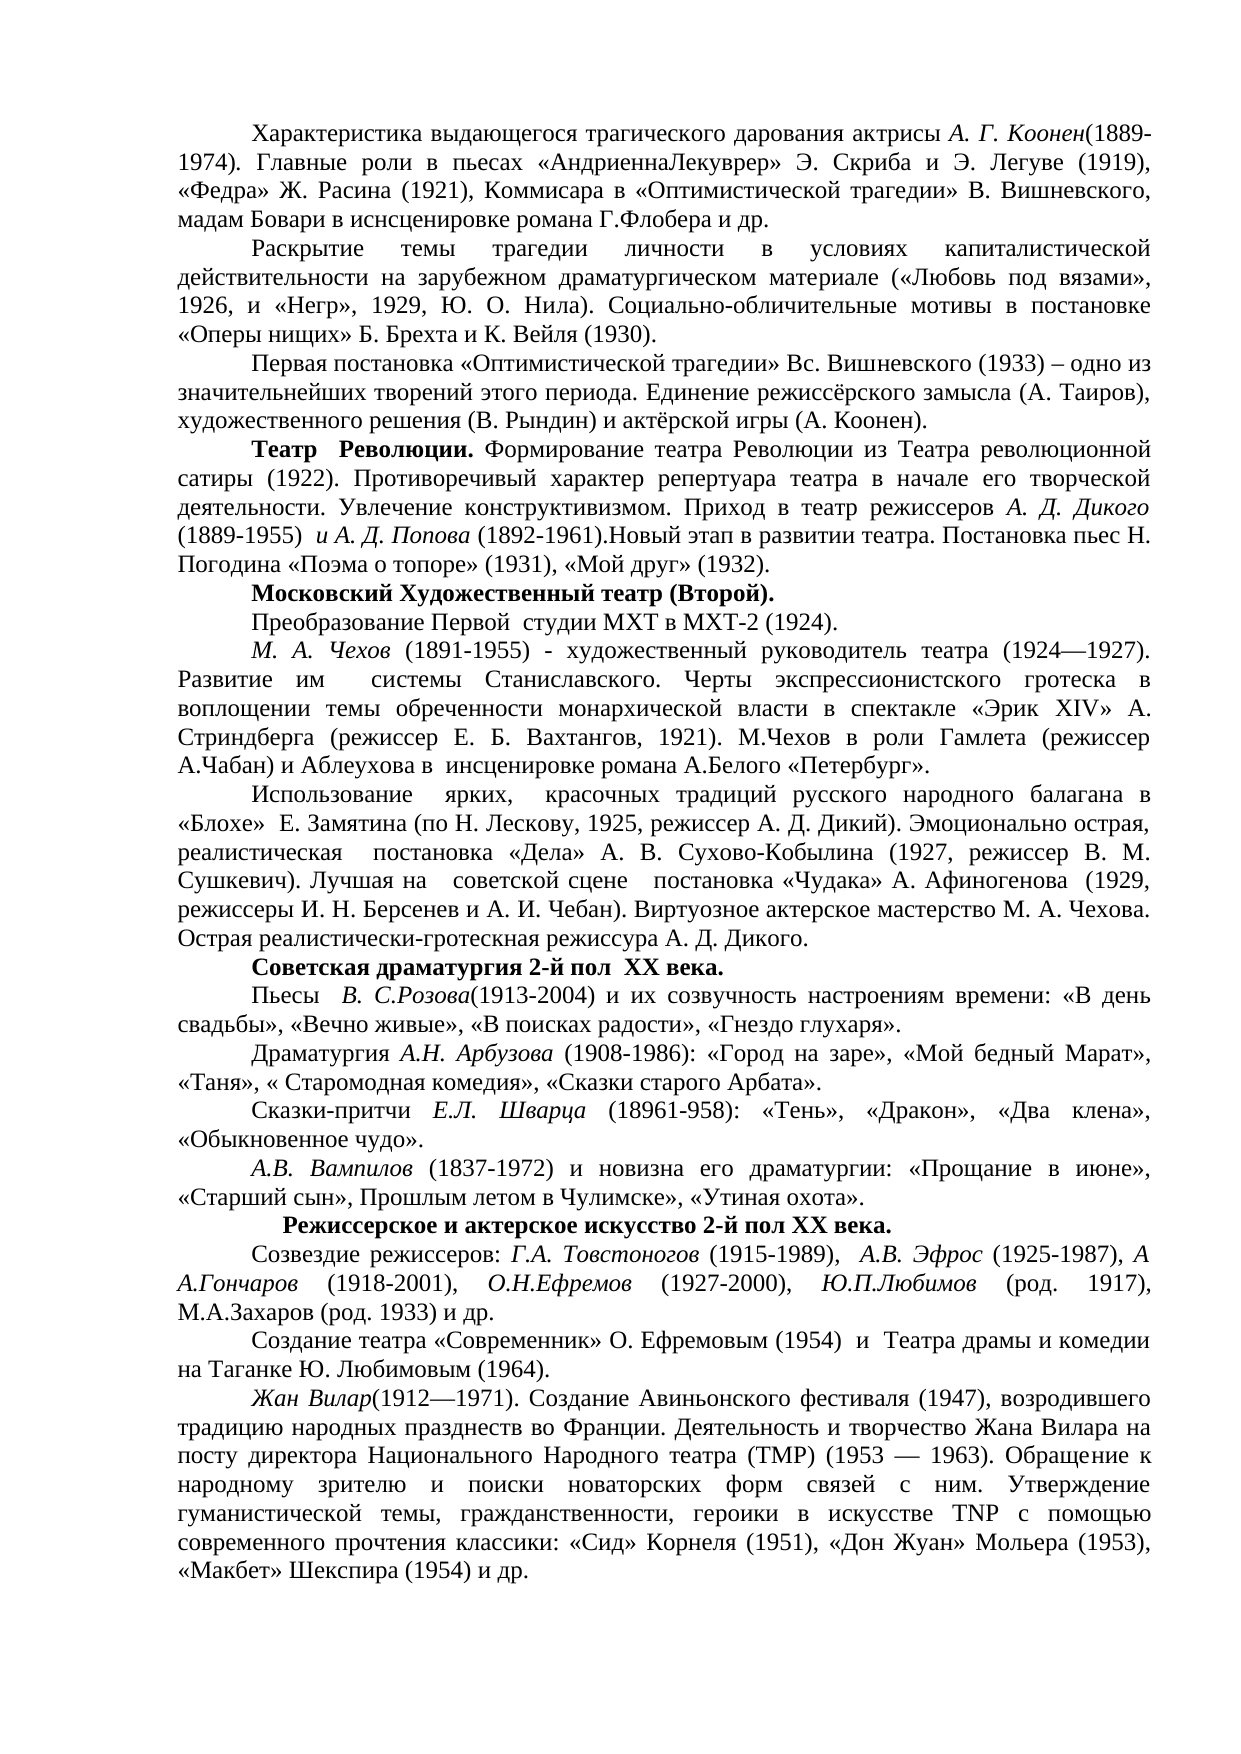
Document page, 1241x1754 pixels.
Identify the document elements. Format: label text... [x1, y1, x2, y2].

text М. А. Чехов (1891-1955) - художественный руководитель театра (1924—1927). Развитие им системы Станиславского. Черты экспрессионистского гротеска в воплощении темы обреченности монархической власти в спектакле «Эрик XIV» А. Стриндберга (режиссер Е. Б. Вахтангов, 1921). М.Чехов в роли Гамлета (режиссер А.Чабан) и Аблеухова в инсценировке романа А.Белого «Петербург». [177, 636, 1152, 779]
text Использование ярких, красочных традиций русского народного балагана в «Блохе» Е. Замятина (по Н. Лескову, 1925, режиссер А. Д. Дикий). Эмоционально острая, реалистическая постановка «Дела» А. В. Сухово-Кобылина (1927, режиссер В. М. Сушкевич). Лучшая на советской сцене постановка «Чудака» А. Афиногенова (1929, режиссеры И. Н. Берсенев и А. И. Чебан). Виртуозное актерское мастерство М. А. Чехова. Острая реалистически-гротескная режиссура А. Д. Дикого. [177, 779, 1152, 952]
text Театр Революции. Формирование театра Революции из Театра революционной сатиры (1922). Противоречивый характер репертуара театра в начале его творческой деятельности. Увлечение конструктивизмом. Приход в театр режиссеров А. Д. Дикого (1889-1955) и А. Д. Попова (1892-1961).Новый этап в развитии театра. Постановка пьес Н. Погодина «Поэма о топоре» (1931), «Мой друг» (1932). [177, 434, 1152, 578]
text Сказки-притчи Е.Л. Шварца (18961-958): «Тень», «Дракон», «Два клена», «Обыкновенное чудо». [177, 1096, 1152, 1153]
text Режиссерское и актерское искусство 2-й пол ХХ века. [177, 1211, 1152, 1239]
text Первая постановка «Оптимистической трагедии» Вс. Вишневского (1933) – одно из значительнейших творений этого периода. Единение режиссёрского замысла (А. Таиров), художественного решения (В. Рындин) и актёрской игры (А. Коонен). [177, 348, 1152, 434]
text Московский Художественный театр (Второй). [177, 578, 1152, 607]
text Создание театра «Современник» О. Ефремовым (1954) и Театра драмы и комедии на Таганке Ю. Любимовым (1964). [177, 1326, 1152, 1383]
text Характеристика выдающегося трагического дарования актрисы А. Г. Коонен(1889-1974). Главные роли в пьесах «АндриеннаЛекуврер» Э. Скриба и Э. Легуве (1919), «Федра» Ж. Расина (1921), Коммисара в «Оптимистической трагедии» В. Вишневского, мадам Бовари в иснсценировке романа Г.Флобера и др. [177, 118, 1152, 233]
text А.В. Вампилов (1837-1972) и новизна его драматургии: «Прощание в июне», «Старший сын», Прошлым летом в Чулимске», «Утиная охота». [177, 1153, 1152, 1211]
text Советская драматургия 2-й пол ХХ века. [177, 952, 1152, 981]
text Созвездие режиссеров: Г.А. Товстоногов (1915-1989), А.В. Эфрос (1925-1987), А А.Гончаров (1918-2001), О.Н.Ефремов (1927-2000), Ю.П.Любимов (род. 1917), М.А.Захаров (род. 1933) и др. [177, 1239, 1152, 1326]
text Драматургия А.Н. Арбузова (1908-1986): «Город на заре», «Мой бедный Марат», «Таня», « Старомодная комедия», «Сказки старого Арбата». [177, 1038, 1152, 1096]
text Преобразование Первой студии МХТ в МХТ-2 (1924). [177, 607, 1152, 636]
text Жан Вилар(1912—1971). Создание Авиньонского фестиваля (1947), возродившего традицию народных празднеств во Франции. Деятельность и творчество Жана Вилара на посту директора Национального Народного театра (ТМР) (1953 — 1963). Обращение к народному зрителю и поиски новаторских форм связей с ним. Утверждение гуманистической темы, гражданственности, героики в искусстве ТNР с помощью современного прочтения классики: «Сид» Корнеля (1951), «Дон Жуан» Мольера (1953), «Макбет» Шекспира (1954) и др. [177, 1383, 1152, 1584]
text Пьесы В. С.Розова(1913-2004) и их созвучность настроениям времени: «В день свадьбы», «Вечно живые», «В поисках радости», «Гнездо глухаря». [177, 981, 1152, 1038]
text Раскрытие темы трагедии личности в условиях капиталистической действительности на зарубежном драматургическом материале («Любовь под вязами», 1926, и «Негр», 1929, Ю. О. Нила). Социально-обличительные мотивы в постановке «Оперы нищих» Б. Брехта и К. Вейля (1930). [177, 233, 1152, 348]
